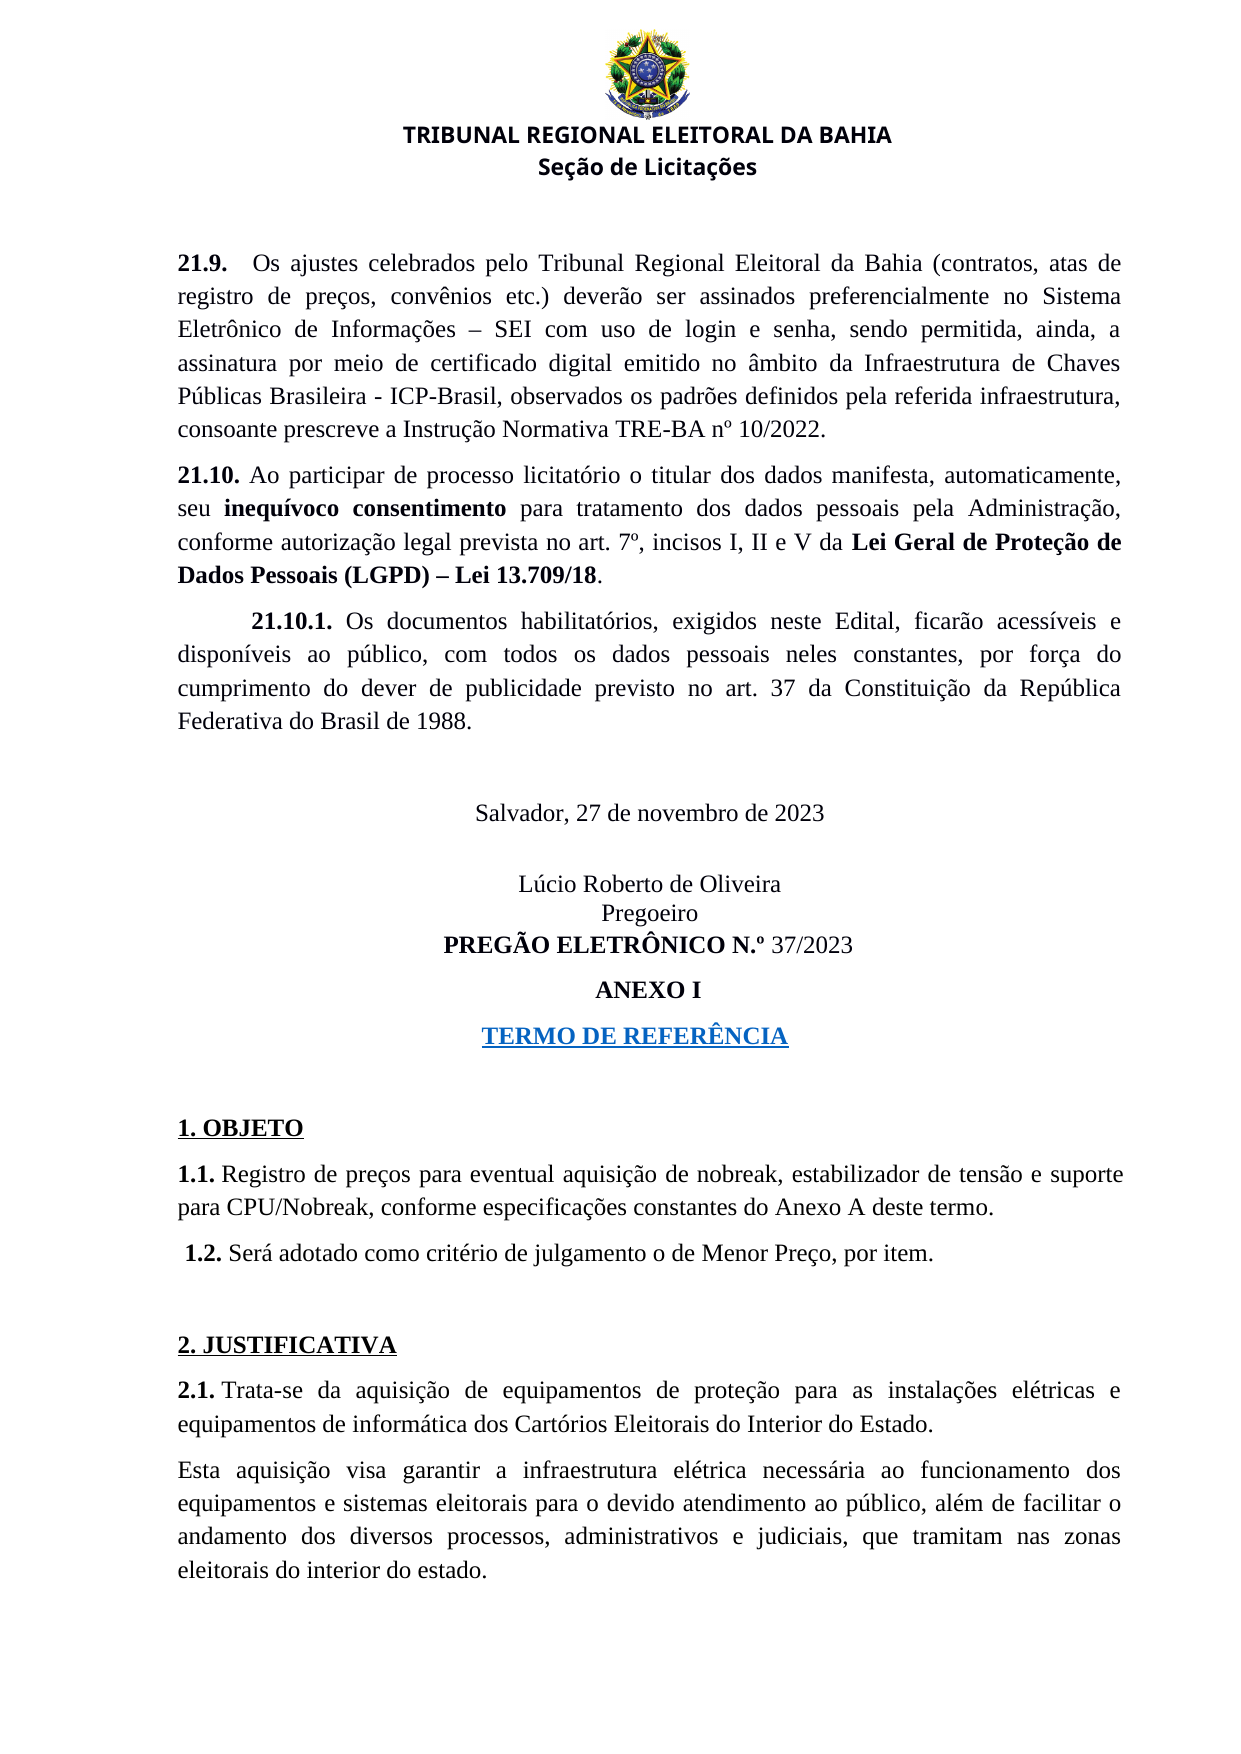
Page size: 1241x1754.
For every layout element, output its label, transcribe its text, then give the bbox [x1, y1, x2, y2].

text 1. OBJETO [177, 1110, 1092, 1143]
text PREGÃO ELETRÔNICO N.º [177, 926, 1119, 960]
text Pregoeiro [177, 898, 1122, 926]
text 2.1. Trata-se da aquisição de equipamentos de proteção para as instalações elétricas e equipamentos de informática dos Cartórios Eleitorais do Interior do Estado. [177, 1372, 1122, 1439]
text 21.10.1. Os documentos habilitatórios, exigidos neste Edital, ficarão acessíveis e disponíveis ao público, com todos os dados pessoais neles constantes, por força do cumprimento do dever de publicidade previsto no art. 37 da Constituição da República Federativa do Brasil de 1988. [177, 603, 1122, 736]
text Esta aquisição visa garantir a infraestrutura elétrica necessária ao funcionamento dos equipamentos e sistemas eleitorais para o devido atendimento ao público, além de facilitar o andamento dos diversos processos, administrativos e judiciais, que tramitam nas zonas eleitorais do interior do estado. [177, 1451, 1122, 1585]
text 2. JUSTIFICATIVA [177, 1326, 1092, 1360]
text 21.9. Os ajustes celebrados pelo Tribunal Regional Eleitoral da Bahia (contratos, atas de registro de preços, convênios etc.) deverão ser assinados preferencialmente no Sistema Eletrônico de Informações – SEI com uso de login e senha, sendo permitida, ainda, a assinatura por meio de certificado digital emitido no âmbito da Infraestrutura de Chaves Públicas Brasileira - ICP-Brasil, observados os padrões definidos pela referida infraestrutura, consoante prescreve a Instrução Normativa TRE-BA nº 10/2022. [177, 244, 1122, 444]
text Salvador, 27 de novembro de 2023 [177, 794, 1122, 828]
text TERMO DE REFERÊNCIA [177, 1018, 1092, 1051]
text 1.1. Registro de preços para eventual aquisição de nobreak, estabilizador de tensão e suporte para CPU/Nobreak, conforme especificações constantes do Anexo A deste termo. [177, 1156, 1125, 1222]
text Lúcio Roberto de Oliveira [177, 869, 1122, 898]
text 21.10. Ao participar de processo licitatório o titular dos dados manifesta, automaticamente, seu inequívoco consentimento para tratamento dos dados pessoais pela Administração, conforme autorização legal prevista no art. 7º, incisos I, II e V da Lei Geral de Proteção de Dados Pessoais (LGPD) – Lei 13.709/18. [177, 457, 1122, 590]
text 1.2. Será adotado como critério de julgamento o de Menor Preço, por item. [177, 1235, 1122, 1268]
text ANEXO I [177, 972, 1119, 1006]
